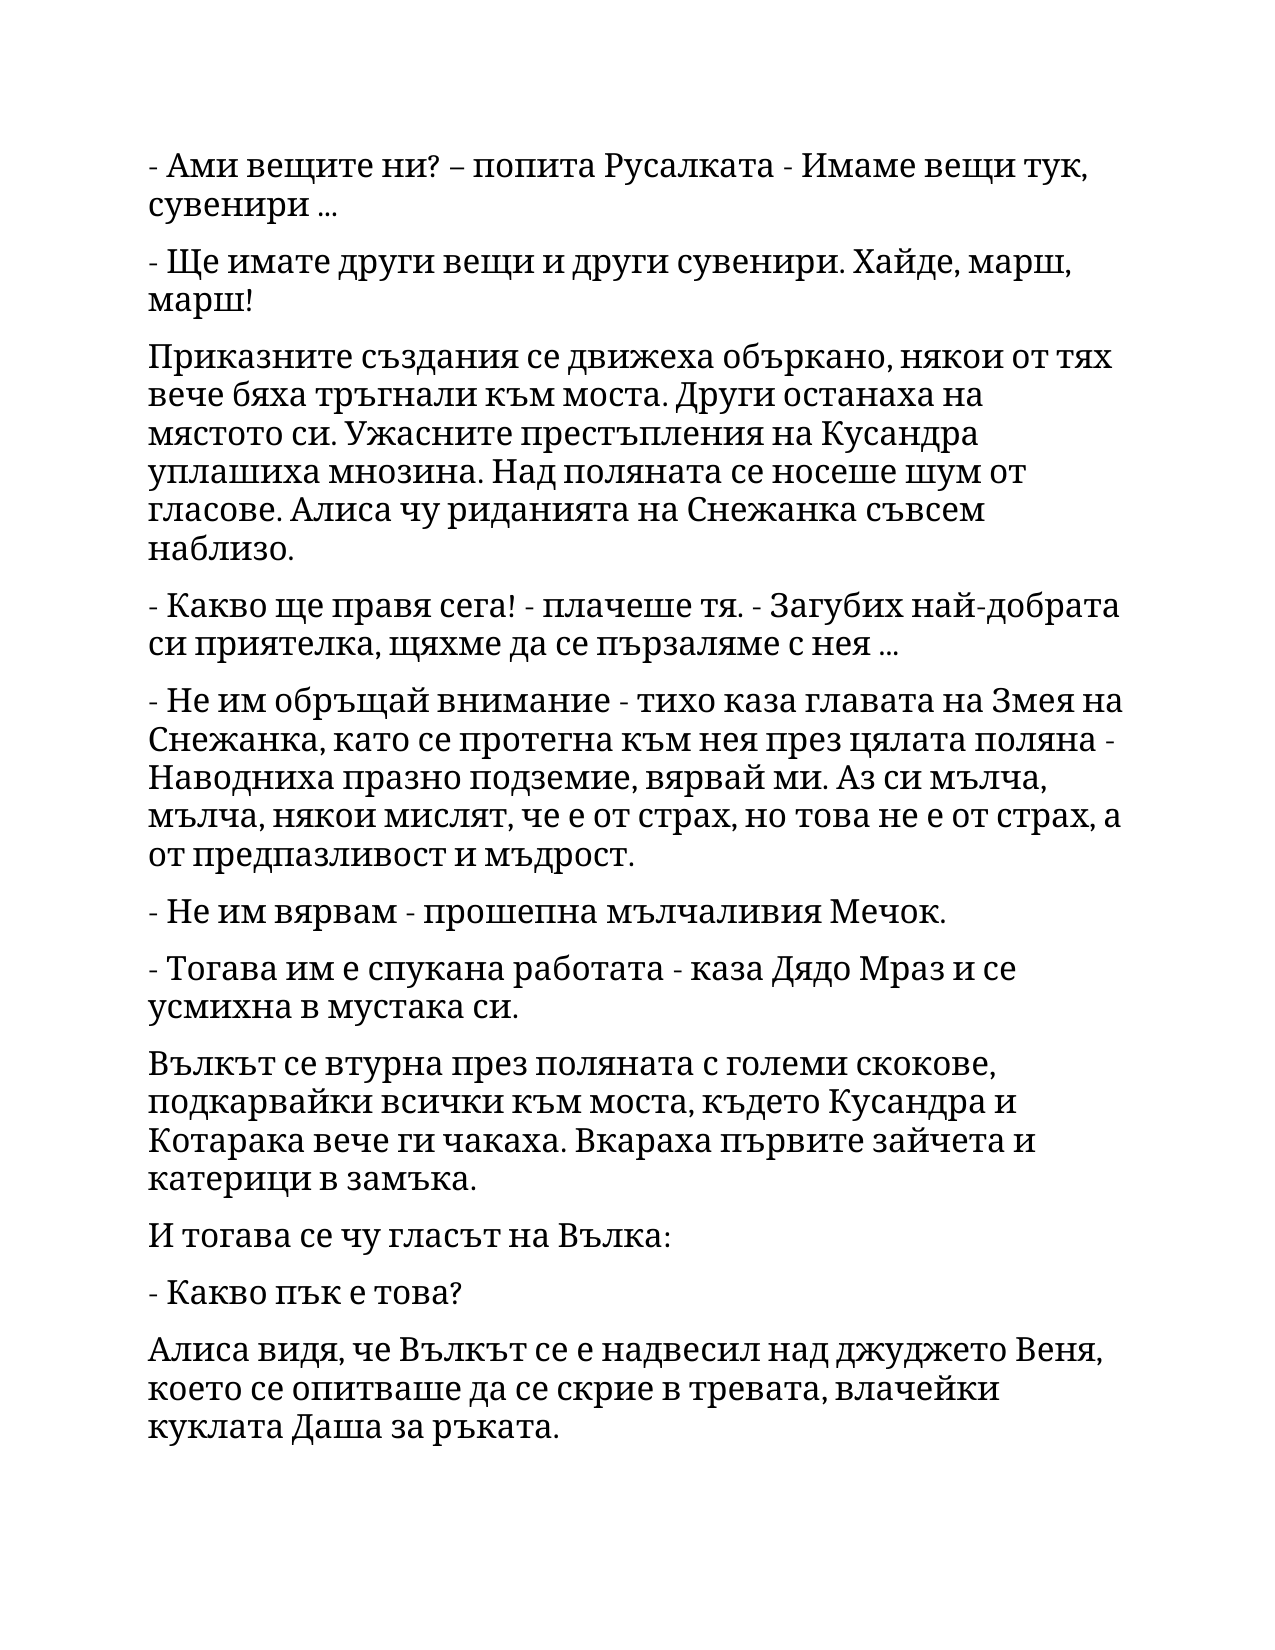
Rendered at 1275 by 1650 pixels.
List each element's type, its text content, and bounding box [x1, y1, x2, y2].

text - Не им вярвам - прошепна мълчаливия Мечок. [148, 893, 1127, 931]
text - Тогава им е спукана работата - каза Дядо Мраз и се усмихна в мустака си. [148, 950, 1127, 1027]
text Алиса видя, че Вълкът се е надвесил над джуджето Веня, което се опитваше да се скрие в тревата, влачейки куклата Даша за ръката. [148, 1332, 1127, 1447]
text - Какво ще правя сега! - плачеше тя. - Загубих най-добрата си приятелка, щяхме да се пързаляме с нея ... [148, 587, 1127, 664]
text И тогава се чу гласът на Вълка: [148, 1218, 1127, 1256]
text Приказните създания се движеха объркано, някои от тях вече бяха тръгнали към моста. Други останаха на мястото си. Ужасните престъпления на Кусандра уплашиха мнозина. Над поляната се носеше шум от гласове. Алиса чу риданията на Снежанка съвсем наблизо. [148, 338, 1127, 568]
text Вълкът се втурна през поляната с големи скокове, подкарвайки всички към моста, където Кусандра и Котарака вече ги чакаха. Вкараха първите зайчета и катерици в замъка. [148, 1046, 1127, 1199]
text - Какво пък е това? [148, 1275, 1127, 1313]
text - Ще имате други вещи и други сувенири. Хайде, марш, марш! [148, 243, 1127, 320]
text - Не им обръщай внимание - тихо каза главата на Змея на Снежанка, като се протегна към нея през цялата поляна - Наводниха празно подземие, вярвай ми. Аз си мълча, мълча, някои мислят, че е от страх, но това не е от страх, а от предпазливост и мъдрост. [148, 683, 1127, 874]
text - Ами вещите ни? – попита Русалката - Имаме вещи тук, сувенири ... [148, 148, 1127, 224]
